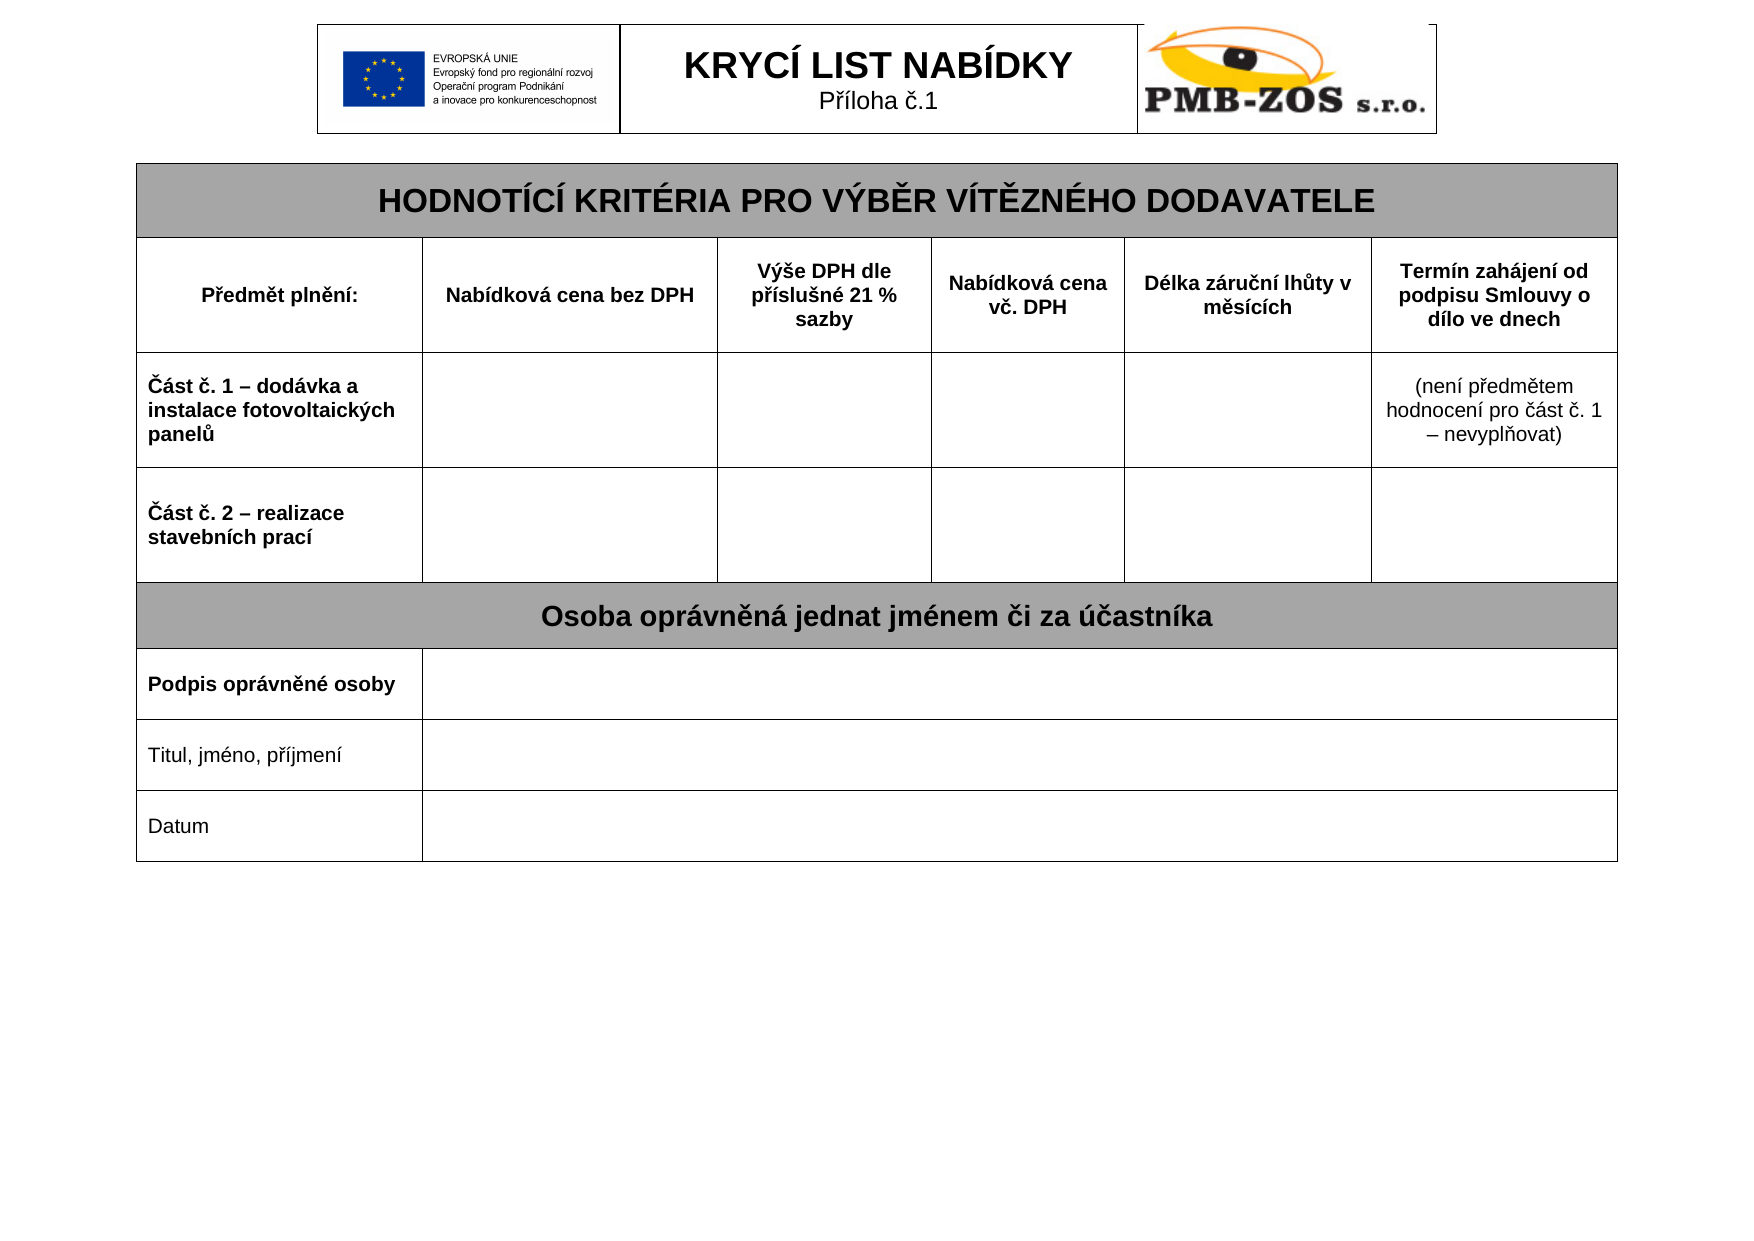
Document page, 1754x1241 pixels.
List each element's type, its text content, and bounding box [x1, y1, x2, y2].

table_cell [932, 353, 1124, 467]
table_cell [718, 468, 931, 582]
table_cell Předmět plnění: [137, 238, 422, 352]
table_cell Část č. 1 – dodávka a instalace fotovoltaických panelů [137, 353, 422, 467]
table_cell Nabídková cena bez DPH [423, 238, 717, 352]
table_cell Část č. 2 – realizace stavebních prací [137, 468, 422, 582]
picture [1144, 24, 1429, 114]
table_cell Podpis oprávněné osoby [137, 649, 422, 719]
table_cell [423, 353, 717, 467]
table_cell [1125, 468, 1371, 582]
table_cell [423, 791, 1617, 861]
table_cell [932, 468, 1124, 582]
table_cell Výše DPH dle příslušné 21 % sazby [718, 238, 931, 352]
table_cell Datum [137, 791, 422, 861]
picture [325, 33, 615, 125]
table_cell [1125, 353, 1371, 467]
table_cell Nabídková cena vč. DPH [932, 238, 1124, 352]
table_cell Osoba oprávněná jednat jménem či za účastníka [137, 583, 1617, 648]
table_cell [423, 649, 1617, 719]
table_cell [423, 468, 717, 582]
table_cell Termín zahájení od podpisu Smlouvy o dílo ve dnech [1372, 238, 1617, 352]
table_cell Titul, jméno, příjmení [137, 720, 422, 790]
table_header HODNOTÍCÍ KRITÉRIA PRO VÝBĚR VÍTĚZNÉHO DODAVATELE [137, 164, 1617, 237]
table_cell [1372, 468, 1617, 582]
table_cell (není předmětem hodnocení pro část č. 1 – nevyplňovat) [1372, 353, 1617, 467]
table_cell [423, 720, 1617, 790]
table_cell [718, 353, 931, 467]
table_cell Délka záruční lhůty v měsících [1125, 238, 1371, 352]
